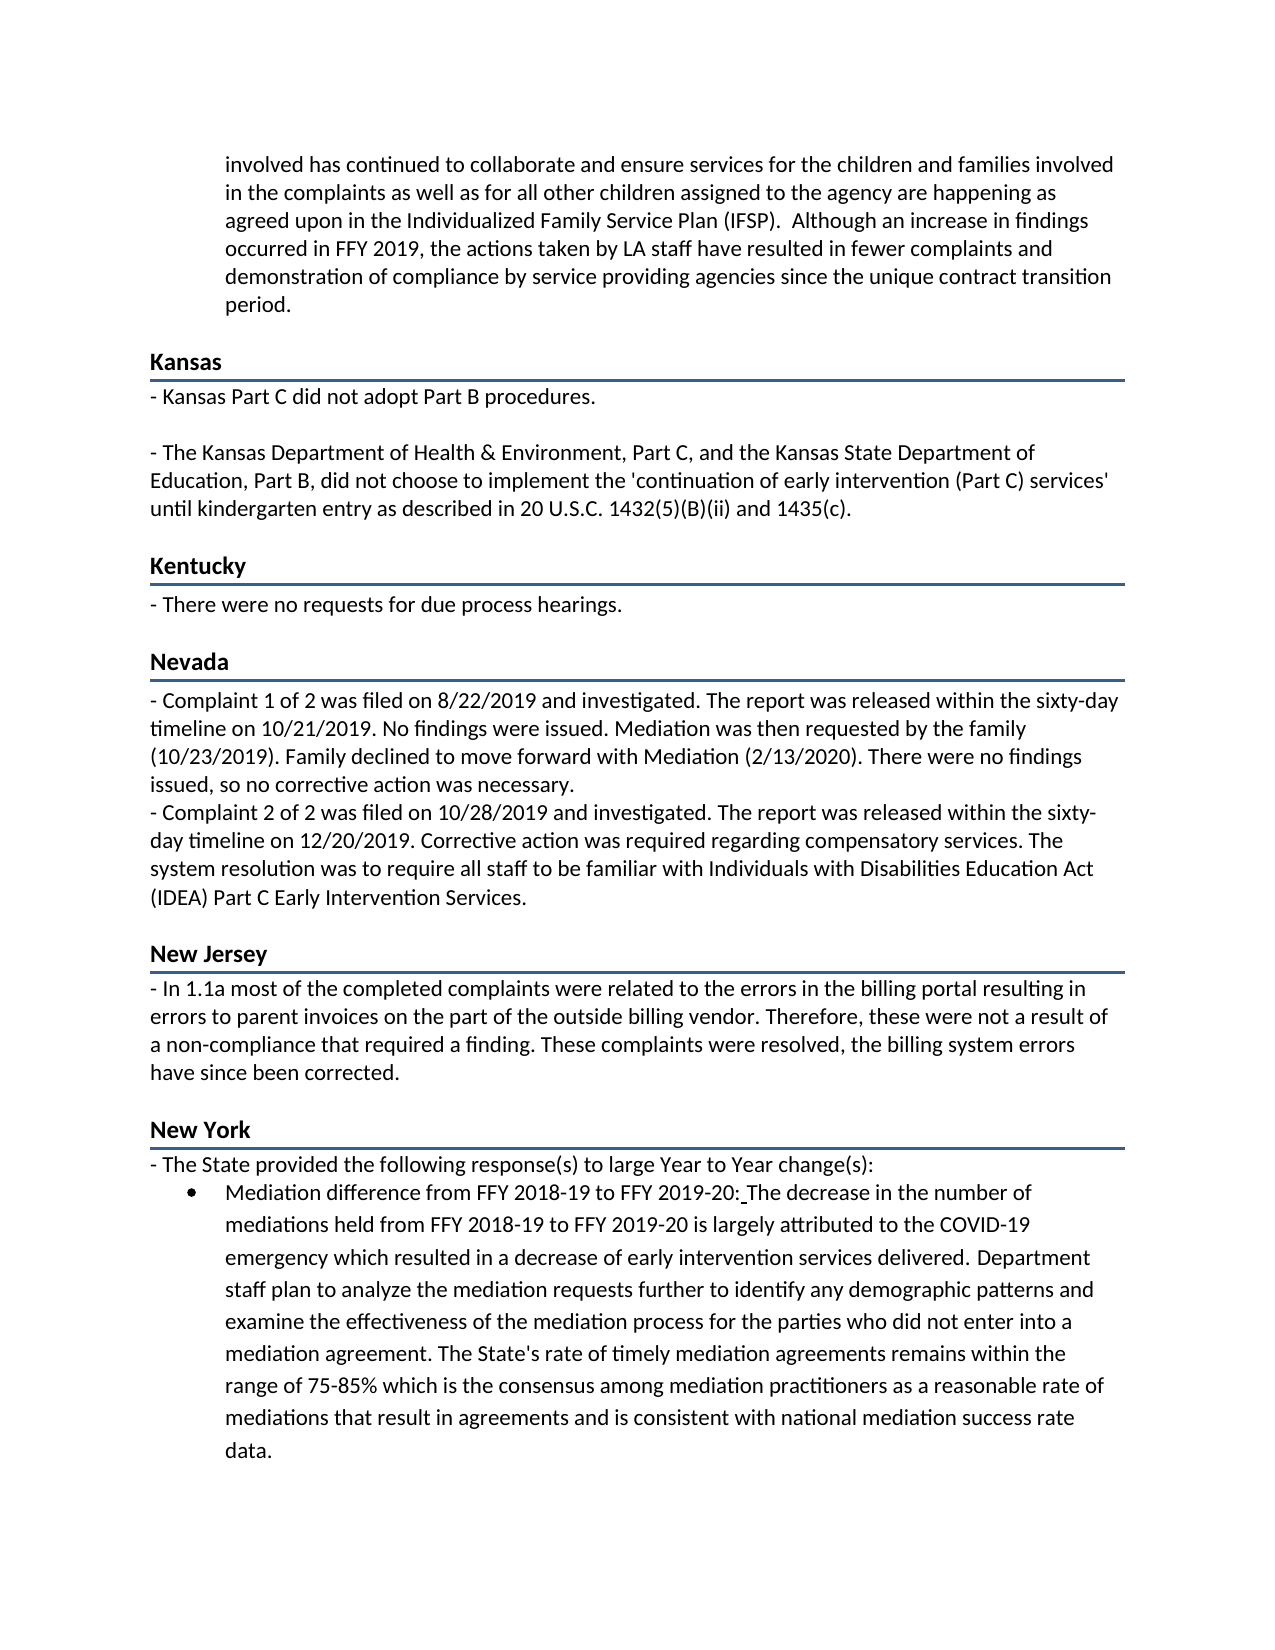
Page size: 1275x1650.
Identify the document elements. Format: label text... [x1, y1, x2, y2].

text - There were no requests for due process hearings. [150, 590, 1125, 618]
text - Complaint 2 of 2 was filed on 10/28/2019 and investigated. The report was released within the sixty-day timeline on 12/20/2019. Corrective action was required regarding compensatory services. The system resolution was to require all staff to be familiar with Individuals with Disabilities Education Act (IDEA) Part C Early Intervention Services. [150, 798, 1125, 911]
text - The Kansas Department of Health & Environment, Part C, and the Kansas State Department of Education, Part B, did not choose to implement the 'continuation of early intervention (Part C) services' until kindergarten entry as described in 20 U.S.C. 1432(5)(B)(ii) and 1435(c). [150, 438, 1125, 522]
subtitle Kentucky [150, 550, 1125, 583]
subtitle New Jersey [150, 939, 1125, 971]
subtitle Kansas [150, 346, 1125, 379]
subtitle Nevada [150, 646, 1125, 679]
list Mediation difference from FFY 2018-19 to FFY 2019-20: The decrease in the number of mediations held from FFY 2018-19 to FFY 2019-20 is largely attributed to the COVID-19 emergency which resulted in a decrease of early intervention services delivered. Department staff plan to analyze the mediation requests further to identify any demographic patterns and examine the effectiveness of the mediation process for the parties who did not enter into a mediation agreement. The State's rate of timely mediation agreements remains within the range of 75-85% which is the consensus among mediation practitioners as a reasonable rate of mediations that result in agreements and is consistent with national mediation success rate data. [187, 1178, 1125, 1464]
subtitle New York [150, 1114, 1125, 1147]
text - The State provided the following response(s) to large Year to Year change(s): [150, 1150, 1125, 1178]
text - Complaint 1 of 2 was filed on 8/22/2019 and investigated. The report was released within the sixty-day timeline on 10/21/2019. No findings were issued. Mediation was then requested by the family (10/23/2019). Family declined to move forward with Mediation (2/13/2020). There were no findings issued, so no corrective action was necessary. [150, 686, 1125, 798]
text - In 1.1a most of the completed complaints were related to the errors in the billing portal resulting in errors to parent invoices on the part of the outside billing vendor. Therefore, these were not a result of a non-compliance that required a finding. These complaints were resolved, the billing system errors have since been corrected. [150, 974, 1125, 1086]
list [187, 150, 1125, 318]
text - Kansas Part C did not adopt Part B procedures. [150, 382, 1125, 410]
